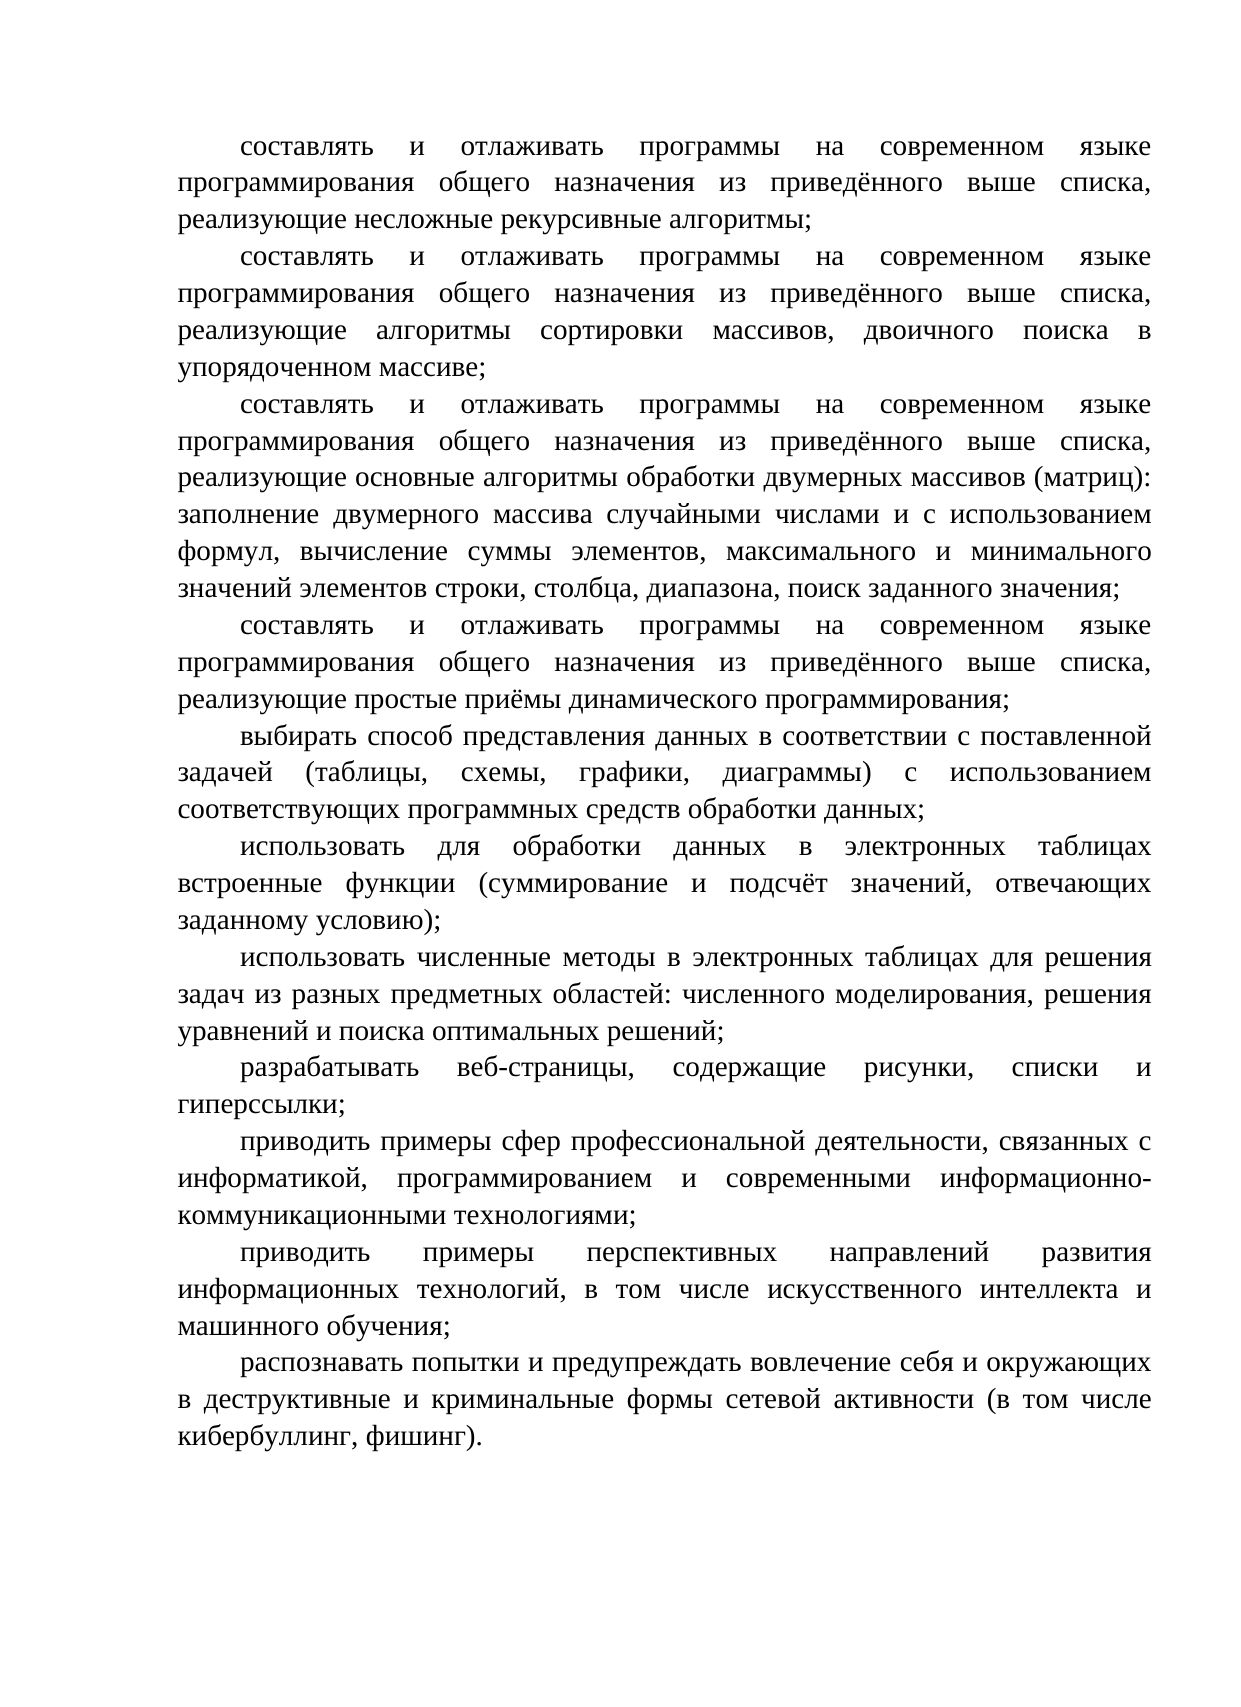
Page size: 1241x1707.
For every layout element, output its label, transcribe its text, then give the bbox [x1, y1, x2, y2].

text приводить примеры перспективных направлений развития информационных технологий, в том числе искусственного интеллекта и машинного обучения; [177, 1234, 1152, 1341]
text распознавать попытки и предупреждать вовлечение себя и окружающих в деструктивные и криминальные формы сетевой активности (в том числе кибербуллинг, фишинг). [177, 1344, 1152, 1452]
text выбирать способ представления данных в соответствии с поставленной задачей (таблицы, схемы, графики, диаграммы) с использованием соответствующих программных средств обработки данных; [177, 718, 1152, 825]
text использовать для обработки данных в электронных таблицах встроенные функции (суммирование и подсчёт значений, отвечающих заданному условию); [177, 828, 1152, 936]
text составлять и отлаживать программы на современном языке программирования общего назначения из приведённого выше списка, реализующие основные алгоритмы обработки двумерных массивов (матриц): заполнение двумерного массива случайными числами и с использованием формул, вычисление суммы элементов, максимального и минимального значений элементов строки, столбца, диапазона, поиск заданного значения; [177, 386, 1152, 604]
text использовать численные методы в электронных таблицах для решения задач из разных предметных областей: численного моделирования, решения уравнений и поиска оптимальных решений; [177, 939, 1152, 1046]
text приводить примеры сфер профессиональной деятельности, связанных с информатикой, программированием и современными информационно-коммуникационными технологиями; [177, 1123, 1152, 1231]
text составлять и отлаживать программы на современном языке программирования общего назначения из приведённого выше списка, реализующие алгоритмы сортировки массивов, двоичного поиска в упорядоченном массиве; [177, 238, 1152, 382]
text разрабатывать веб-страницы, содержащие рисунки, списки и гиперссылки; [177, 1049, 1152, 1120]
text составлять и отлаживать программы на современном языке программирования общего назначения из приведённого выше списка, реализующие простые приёмы динамического программирования; [177, 607, 1152, 714]
text составлять и отлаживать программы на современном языке программирования общего назначения из приведённого выше списка, реализующие несложные рекурсивные алгоритмы; [177, 128, 1152, 235]
